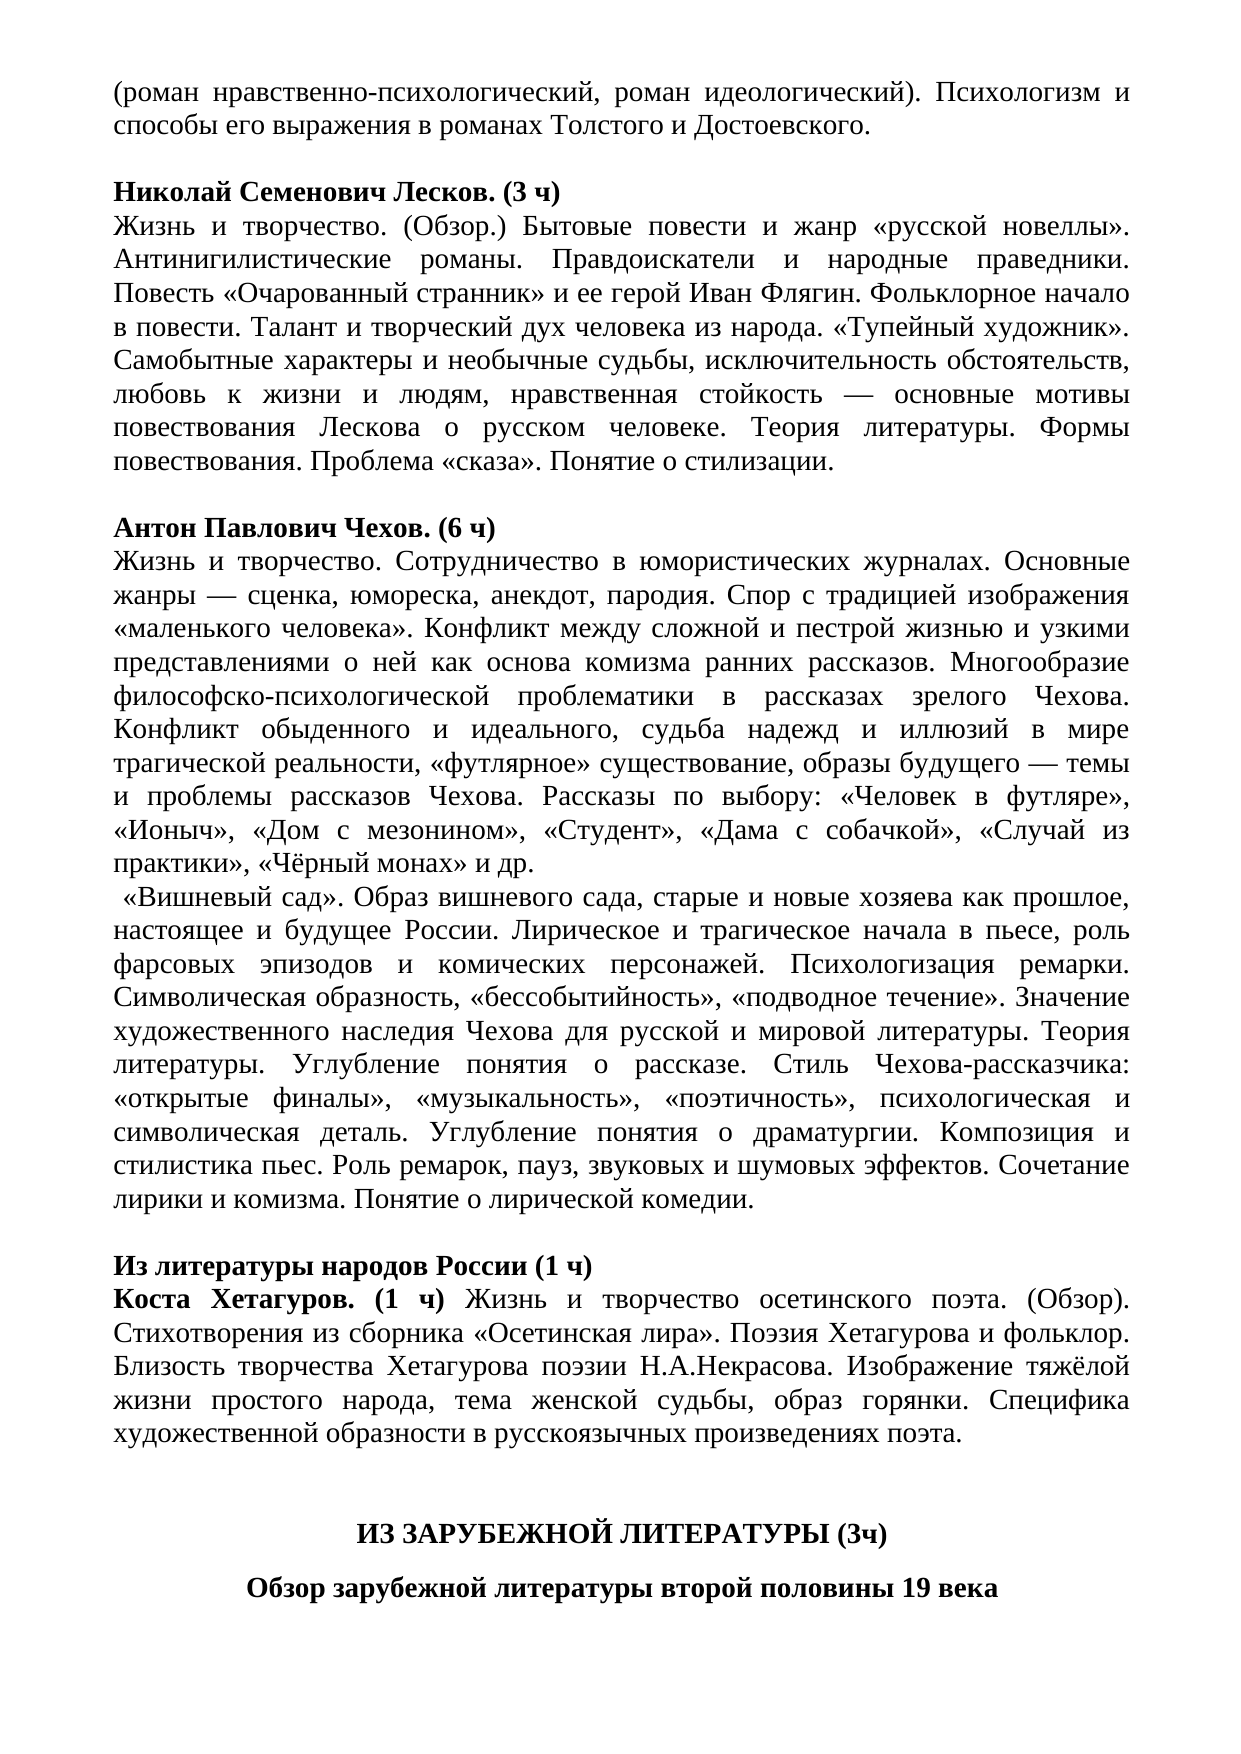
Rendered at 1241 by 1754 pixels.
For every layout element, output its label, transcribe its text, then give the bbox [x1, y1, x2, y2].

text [113, 74, 1131, 141]
text ИЗ ЗАРУБЕЖНОЙ ЛИТЕРАТУРЫ (3ч) [113, 1516, 1131, 1550]
text Жизнь и творчество. Сотрудничество в юмористических журналах. Основные жанры — сценка, юмореска, анекдот, пародия. Спор с традицией изображения «маленького человека». Конфликт между сложной и пестрой жизнью и узкими представлениями о ней как основа комизма ранних рассказов. Многообразие философско-психологической проблематики в рассказах зрелого Чехова. Конфликт обыденного и идеального, судьба надежд и иллюзий в мире трагической реальности, «футлярное» существование, образы будущего — темы и проблемы рассказов Чехова. Рассказы по выбору: «Человек в футляре», «Ионыч», «Дом с мезонином», «Студент», «Дама с собачкой», «Случай из практики», «Чёрный монах» и др. [113, 543, 1131, 879]
text Из литературы народов России (1 ч) [113, 1248, 1131, 1281]
text Николай Семенович Лесков. (3 ч) [113, 174, 1131, 208]
text Антон Павлович Чехов. (6 ч) [113, 510, 1131, 543]
text «Вишневый сад». Образ вишневого сада, старые и новые хозяева как прошлое, настоящее и будущее России. Лирическое и трагическое начала в пьесе, роль фарсовых эпизодов и комических персонажей. Психологизация ремарки. Символическая образность, «бессобытийность», «подводное течение». Значение художественного наследия Чехова для русской и мировой литературы. Теория литературы. Углубление понятия о рассказе. Стиль Чехова-рассказчика: «открытые финалы», «музыкальность», «поэтичность», психологическая и символическая деталь. Углубление понятия о драматургии. Композиция и стилистика пьес. Роль ремарок, пауз, звуковых и шумовых эффектов. Сочетание лирики и комизма. Понятие о лирической комедии. [113, 879, 1131, 1214]
text Коста Хетагуров. (1 ч) Жизнь и творчество осетинского поэта. (Обзор). Стихотворения из сборника «Осетинская лира». Поэзия Хетагурова и фольклор. Близость творчества Хетагурова поэзии Н.А.Некрасова. Изображение тяжёлой жизни простого народа, тема женской судьбы, образ горянки. Специфика художественной образности в русскоязычных произведениях поэта. [113, 1281, 1131, 1449]
text Обзор зарубежной литературы второй половины 19 века [113, 1571, 1131, 1604]
text Жизнь и творчество. (Обзор.) Бытовые повести и жанр «русской новеллы». Антинигилистические романы. Правдоискатели и народные праведники. Повесть «Очарованный странник» и ее герой Иван Флягин. Фольклорное начало в повести. Талант и творческий дух человека из народа. «Тупейный художник». Самобытные характеры и необычные судьбы, исключительность обстоятельств, любовь к жизни и людям, нравственная стойкость — основные мотивы повествования Лескова о русском человеке. Теория литературы. Формы повествования. Проблема «сказа». Понятие о стилизации. [113, 208, 1131, 476]
